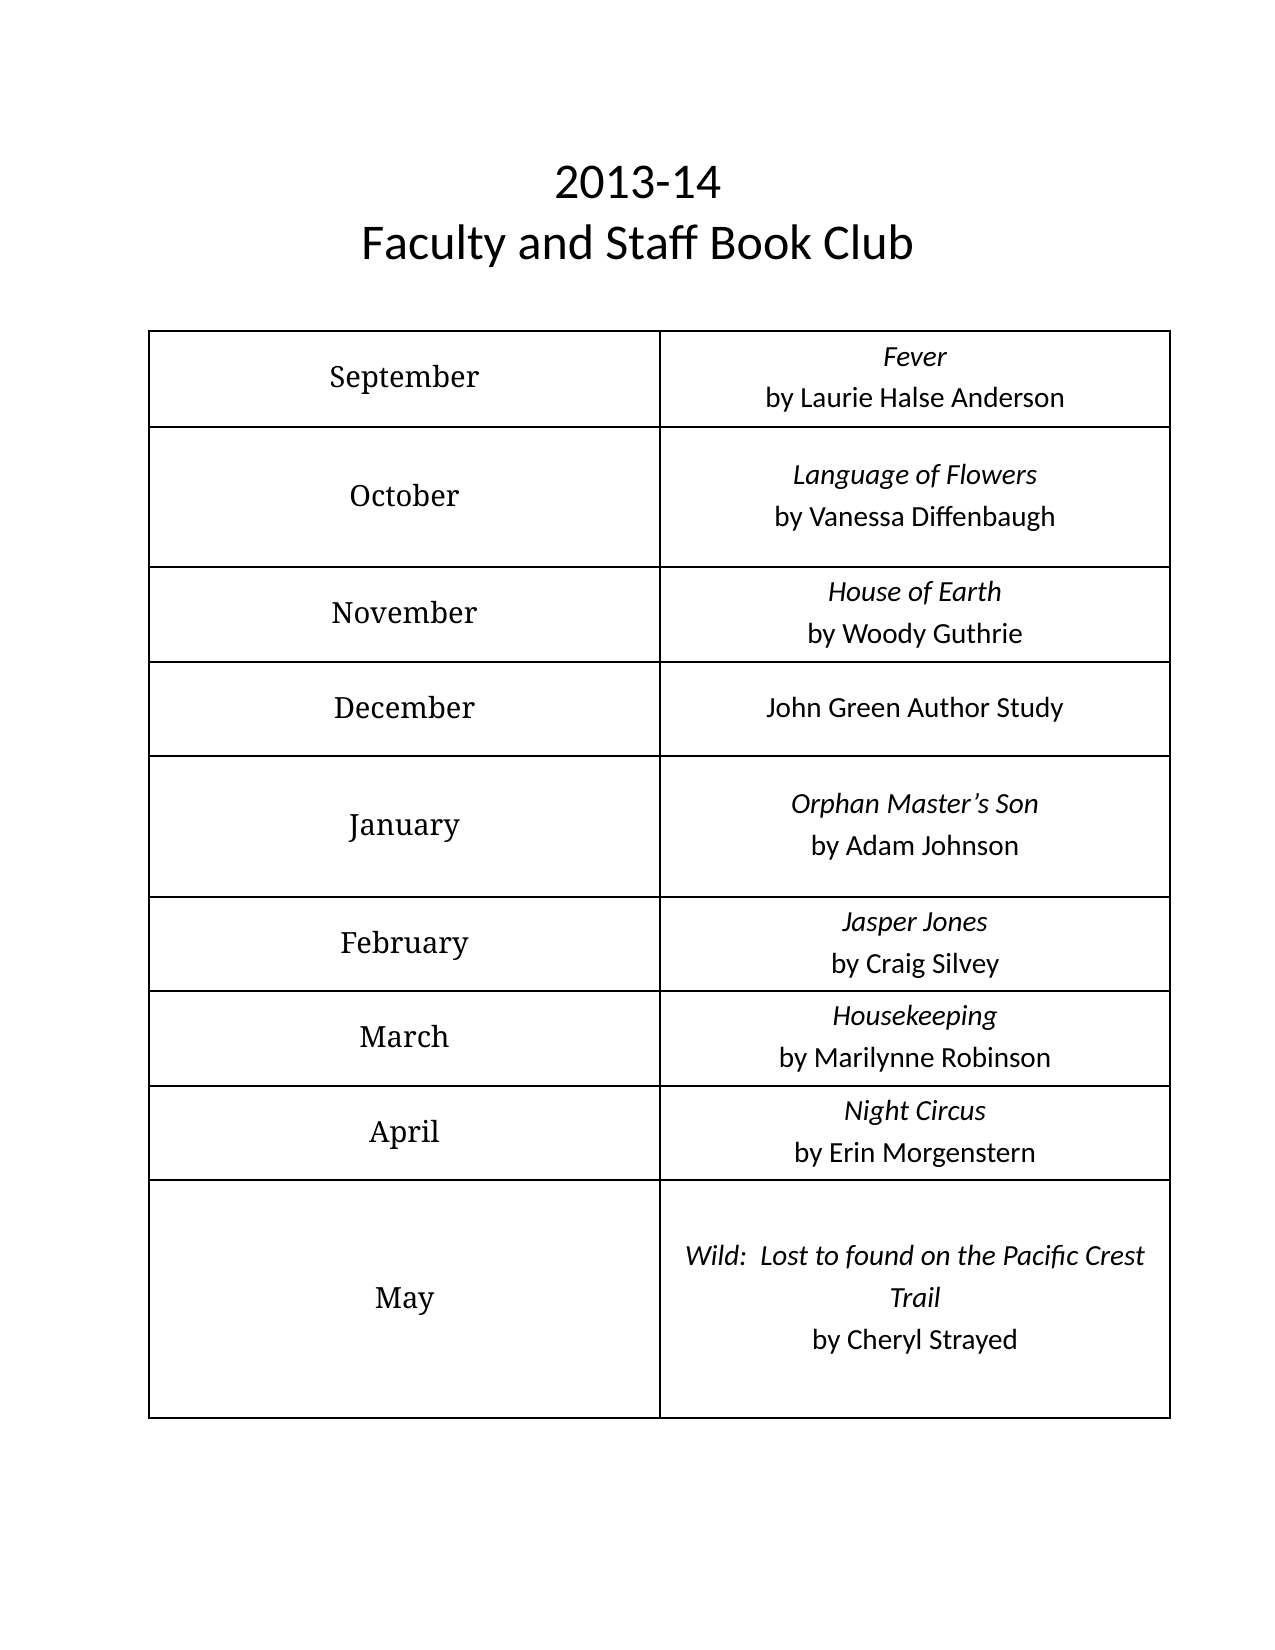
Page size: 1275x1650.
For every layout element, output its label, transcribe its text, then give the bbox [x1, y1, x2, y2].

table_cell November [150, 568, 659, 661]
table_cell February [150, 898, 659, 990]
table_cell April [150, 1087, 659, 1179]
table_cell Jasper Jones by Craig Silvey [661, 898, 1169, 990]
table_cell John Green Author Study [661, 663, 1169, 755]
table_cell March [150, 992, 659, 1085]
table_cell Wild: Lost to found on the Pacific Crest Trail by Cheryl Strayed [661, 1181, 1169, 1417]
table_cell Housekeeping by Marilynne Robinson [661, 992, 1169, 1085]
text 2013-14 [150, 150, 1125, 211]
table_cell October [150, 428, 659, 566]
table_cell May [150, 1181, 659, 1417]
table_cell Language of Flowers by Vanessa Diffenbaugh [661, 428, 1169, 566]
table_cell Night Circus by Erin Morgenstern [661, 1087, 1169, 1179]
table_header Fever by Laurie Halse Anderson [661, 332, 1169, 426]
table_cell January [150, 757, 659, 896]
table_cell December [150, 663, 659, 755]
table_cell House of Earth by Woody Guthrie [661, 568, 1169, 661]
table_header September [150, 332, 659, 426]
text Faculty and Staff Book Club [150, 211, 1125, 272]
table_cell Orphan Master’s Son by Adam Johnson [661, 757, 1169, 896]
